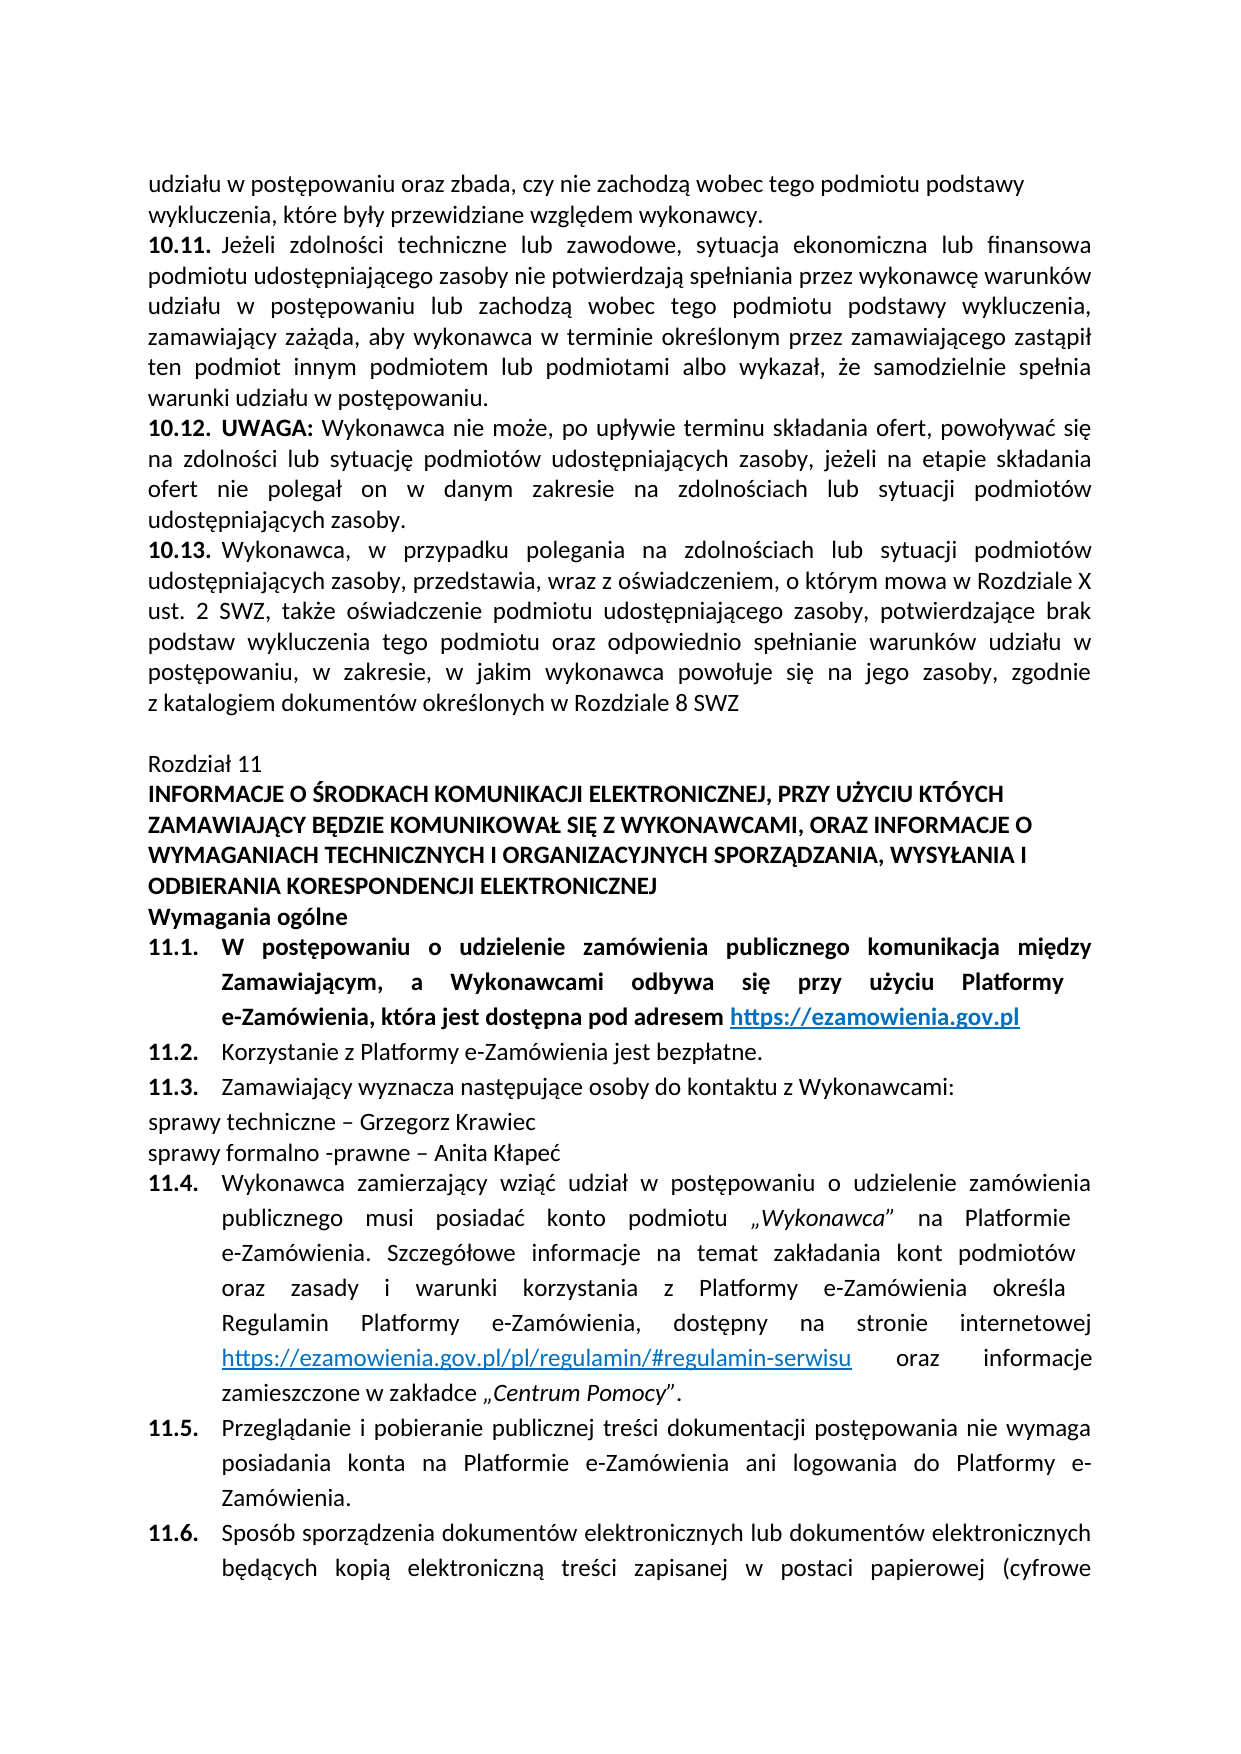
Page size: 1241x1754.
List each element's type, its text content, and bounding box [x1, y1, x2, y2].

list Przeglądanie i pobieranie publicznej treści dokumentacji postępowania nie wymaga posiadania konta na Platformie e-Zamówienia ani logowania do Platformy e-Zamówienia. [148, 1412, 1093, 1513]
list Jeżeli zdolności techniczne lub zawodowe, sytuacja ekonomiczna lub finansowa podmiotu udostępniającego zasoby nie potwierdzają spełniania przez wykonawcę warunków udziału w postępowaniu lub zachodzą wobec tego podmiotu podstawy wykluczenia, zamawiający zażąda, aby wykonawca w terminie określonym przez zamawiającego zastąpił ten podmiot innym podmiotem lub podmiotami albo wykazał, że samodzielnie spełnia warunki udziału w postępowaniu. [148, 229, 1093, 412]
text Wymagania ogólne [148, 901, 1093, 931]
text sprawy formalno -prawne – Anita Kłapeć [148, 1137, 1093, 1167]
list Wykonawca, w przypadku polegania na zdolnościach lub sytuacji podmiotów udostępniających zasoby, przedstawia, wraz z oświadczeniem, o którym mowa w Rozdziale X ust. 2 SWZ, także oświadczenie podmiotu udostępniającego zasoby, potwierdzające brak podstaw wykluczenia tego podmiotu oraz odpowiednio spełnianie warunków udziału w postępowaniu, w zakresie, w jakim wykonawca powołuje się na jego zasoby, zgodnie z katalogiem dokumentów określonych w Rozdziale 8 SWZ [148, 534, 1093, 718]
list W postępowaniu o udzielenie zamówienia publicznego komunikacja między Zamawiającym, a Wykonawcami odbywa się przy użyciu Platformy e-Zamówienia, która jest dostępna pod adresem https://ezamowienia.gov.pl [148, 931, 1093, 1032]
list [148, 1517, 1093, 1583]
text INFORMACJE O ŚRODKACH KOMUNIKACJI ELEKTRONICZNEJ, PRZY UŻYCIU KTÓYCH ZAMAWIAJĄCY BĘDZIE KOMUNIKOWAŁ SIĘ Z WYKONAWCAMI, ORAZ INFORMACJE O WYMAGANIACH TECHNICZNYCH I ORGANIZACYJNYCH SPORZĄDZANIA, WYSYŁANIA I ODBIERANIA KORESPONDENCJI ELEKTRONICZNEJ [148, 779, 1093, 901]
list UWAGA: Wykonawca nie może, po upływie terminu składania ofert, powoływać się na zdolności lub sytuację podmiotów udostępniających zasoby, jeżeli na etapie składania ofert nie polegał on w danym zakresie na zdolnościach lub sytuacji podmiotów udostępniających zasoby. [148, 412, 1093, 534]
list Zamawiający wyznacza następujące osoby do kontaktu z Wykonawcami: [148, 1071, 1093, 1102]
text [148, 168, 1093, 229]
list Wykonawca zamierzający wziąć udział w postępowaniu o udzielenie zamówienia publicznego musi posiadać konto podmiotu „Wykonawca” na Platformie e-Zamówienia. Szczegółowe informacje na temat zakładania kont podmiotów oraz zasady i warunki korzystania z Platformy e-Zamówienia określa Regulamin Platformy e-Zamówienia, dostępny na stronie internetowej https://ezamowienia.gov.pl/pl/regulamin/#regulamin-serwisu oraz informacje zamieszczone w zakładce „Centrum Pomocy”. [148, 1167, 1093, 1408]
list Korzystanie z Platformy e-Zamówienia jest bezpłatne. [148, 1036, 1093, 1067]
text Rozdział 11 [148, 748, 1092, 779]
text sprawy techniczne – Grzegorz Krawiec [148, 1106, 1093, 1137]
